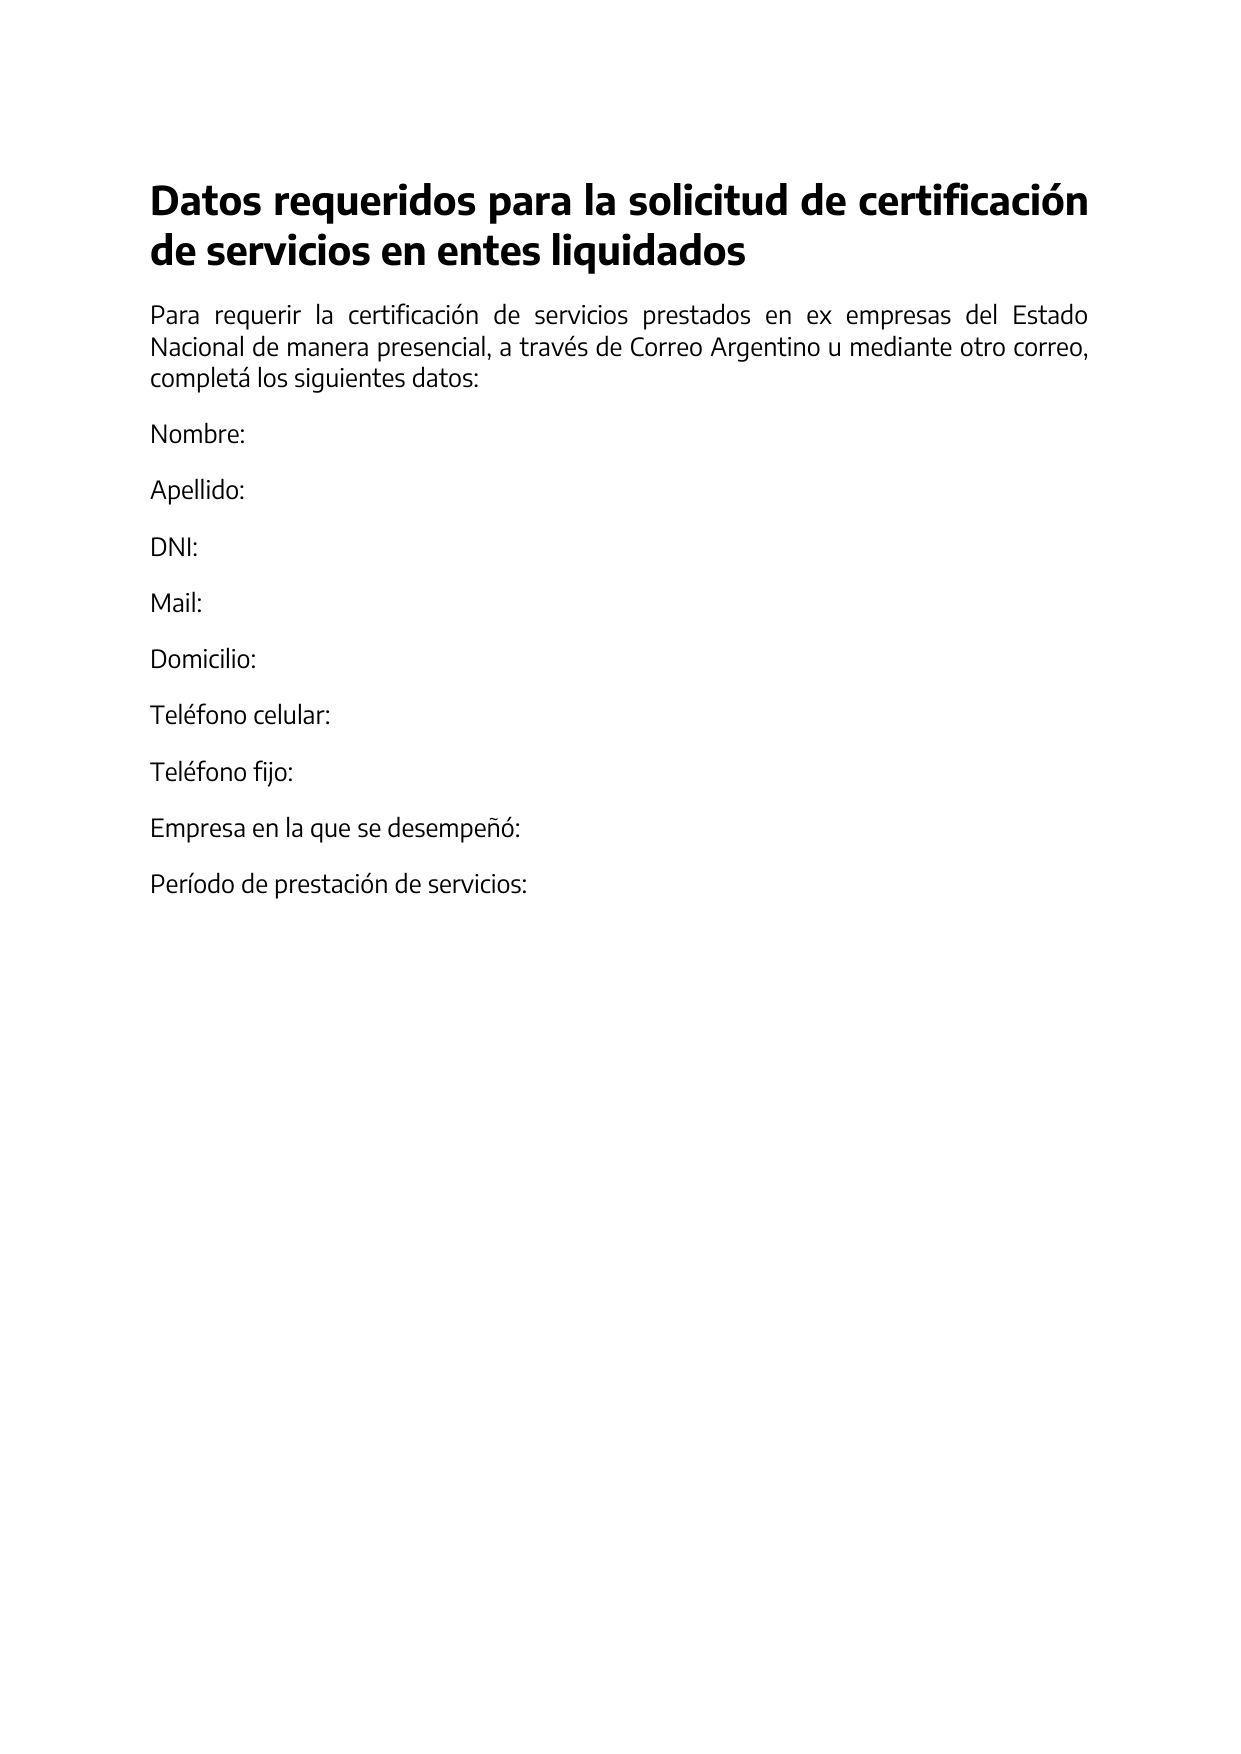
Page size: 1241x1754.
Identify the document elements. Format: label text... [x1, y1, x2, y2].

text Teléfono fijo: [150, 755, 1090, 786]
text Teléfono celular: [150, 699, 1090, 730]
text Para requerir la certificación de servicios prestados en ex empresas del Estado Nacional de manera presencial, a través de Correo Argentino u mediante otro correo, completá los siguientes datos: [150, 299, 1090, 393]
text Datos requeridos para la solicitud de certificación de servicios en entes liquidados [150, 175, 1090, 274]
text Domicilio: [150, 643, 1090, 674]
text Período de prestación de servicios: [150, 868, 1090, 899]
text Apellido: [150, 474, 1090, 505]
text Nombre: [150, 418, 1090, 449]
text Empresa en la que se desempeñó: [150, 811, 1090, 843]
text Mail: [150, 586, 1090, 618]
text DNI: [150, 530, 1090, 561]
